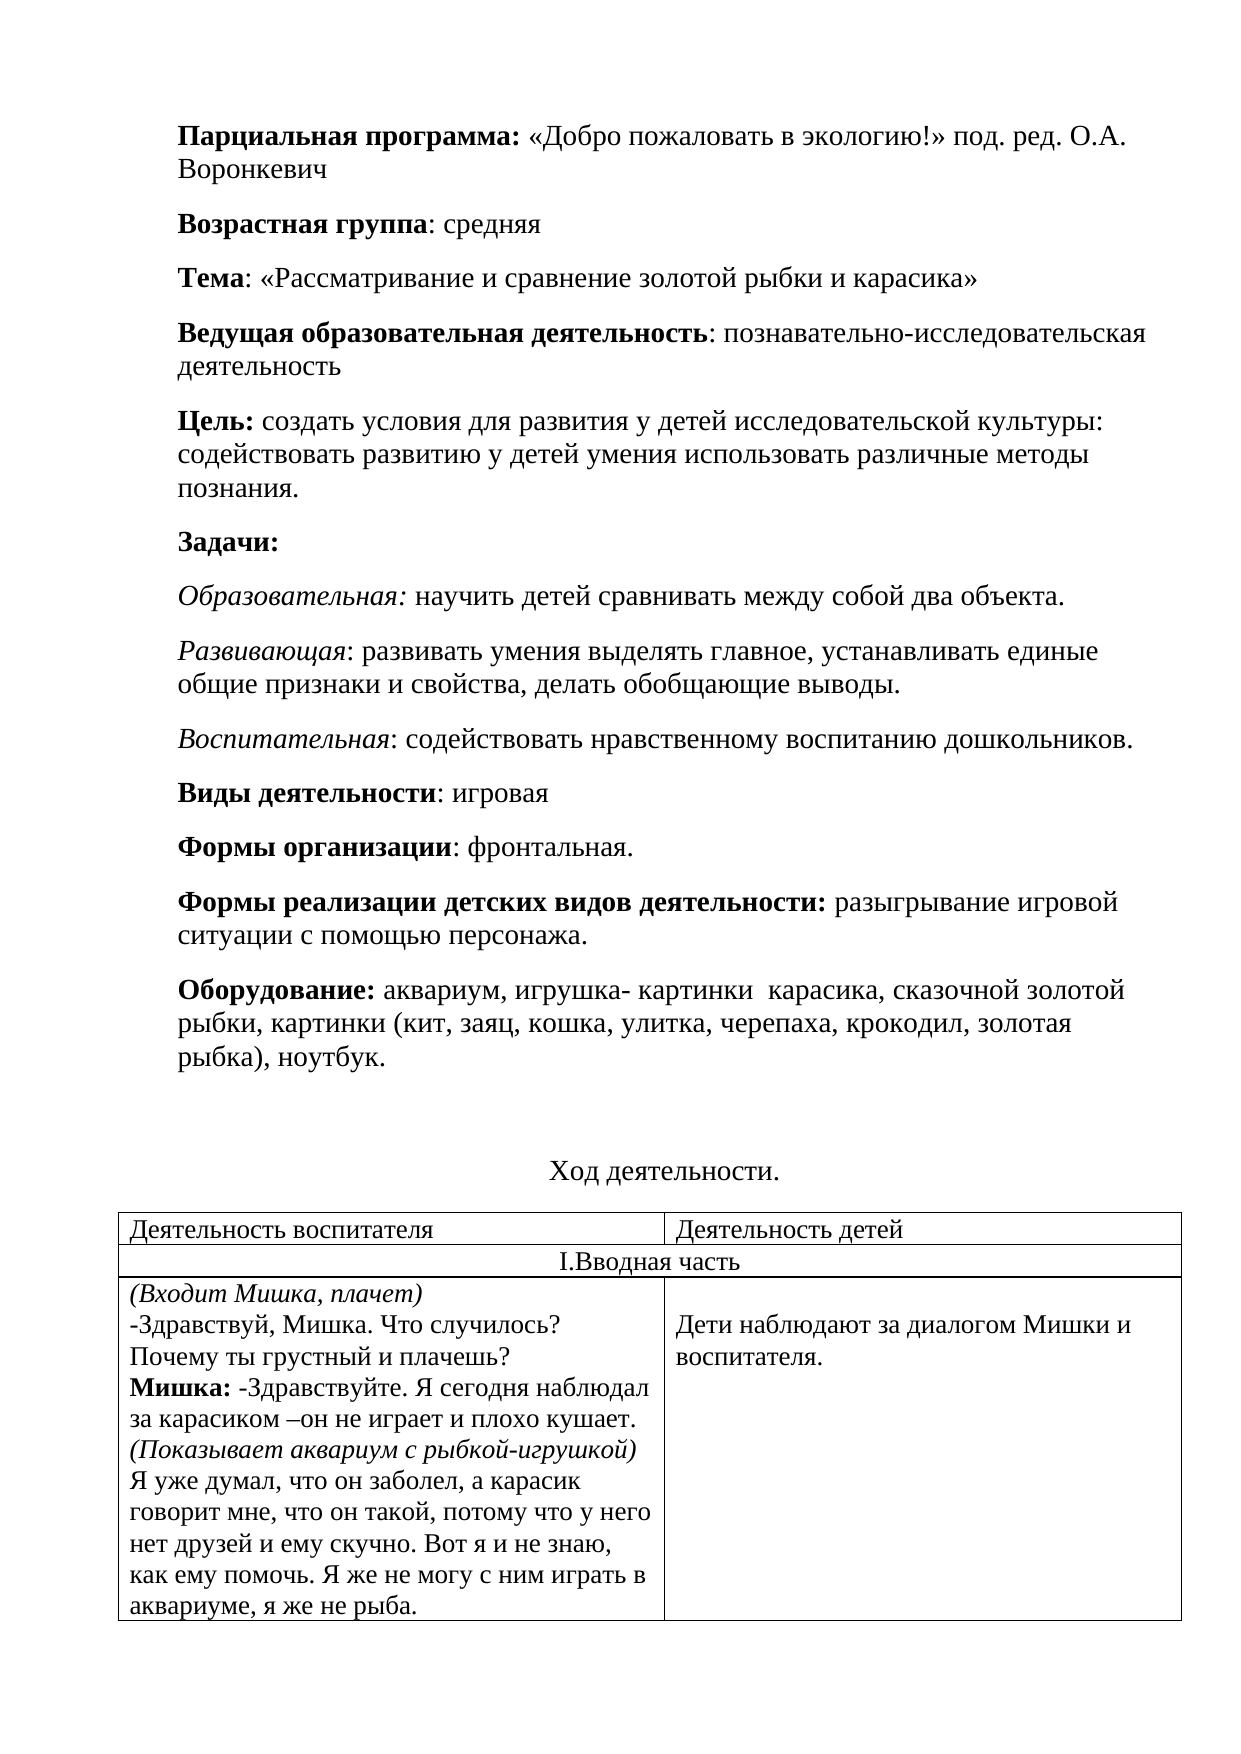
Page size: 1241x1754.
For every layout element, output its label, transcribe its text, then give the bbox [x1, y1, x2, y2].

table_header Деятельность воспитателя [119, 1213, 664, 1244]
text Оборудование: аквариум, игрушка- картинки карасика, сказочной золотой рыбки, картинки (кит, заяц, кошка, улитка, черепаха, крокодил, золотая рыбка), ноутбук. [177, 972, 1152, 1072]
text Воспитательная: содействовать нравственному воспитанию дошкольников. [177, 721, 1152, 754]
text Возрастная группа: средняя [177, 206, 1152, 239]
text Тема: «Рассматривание и сравнение золотой рыбки и карасика» [177, 260, 1152, 294]
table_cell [665, 1278, 1181, 1620]
text Формы реализации детских видов деятельности: разыгрывание игровой ситуации с помощью персонажа. [177, 884, 1152, 951]
table_cell I.Вводная часть [119, 1245, 1181, 1276]
text Образовательная: научить детей сравнивать между собой два объекта. [177, 578, 1152, 612]
text Цель: создать условия для развития у детей исследовательской культуры: содействовать развитию у детей умения использовать различные методы познания. [177, 403, 1152, 503]
text Формы организации: фронтальная. [177, 829, 1152, 863]
text Ход деятельности. [177, 1153, 1152, 1186]
text Задачи: [177, 524, 1152, 558]
text Ведущая образовательная деятельность: познавательно-исследовательская деятельность [177, 315, 1152, 382]
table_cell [119, 1278, 664, 1620]
text Парциальная программа: «Добро пожаловать в экологию!» под. ред. О.А. Воронкевич [177, 118, 1152, 185]
table_header Деятельность детей [665, 1213, 1181, 1244]
text Виды деятельности: игровая [177, 775, 1152, 809]
text Развивающая: развивать умения выделять главное, устанавливать единые общие признаки и свойства, делать обобщающие выводы. [177, 633, 1152, 700]
